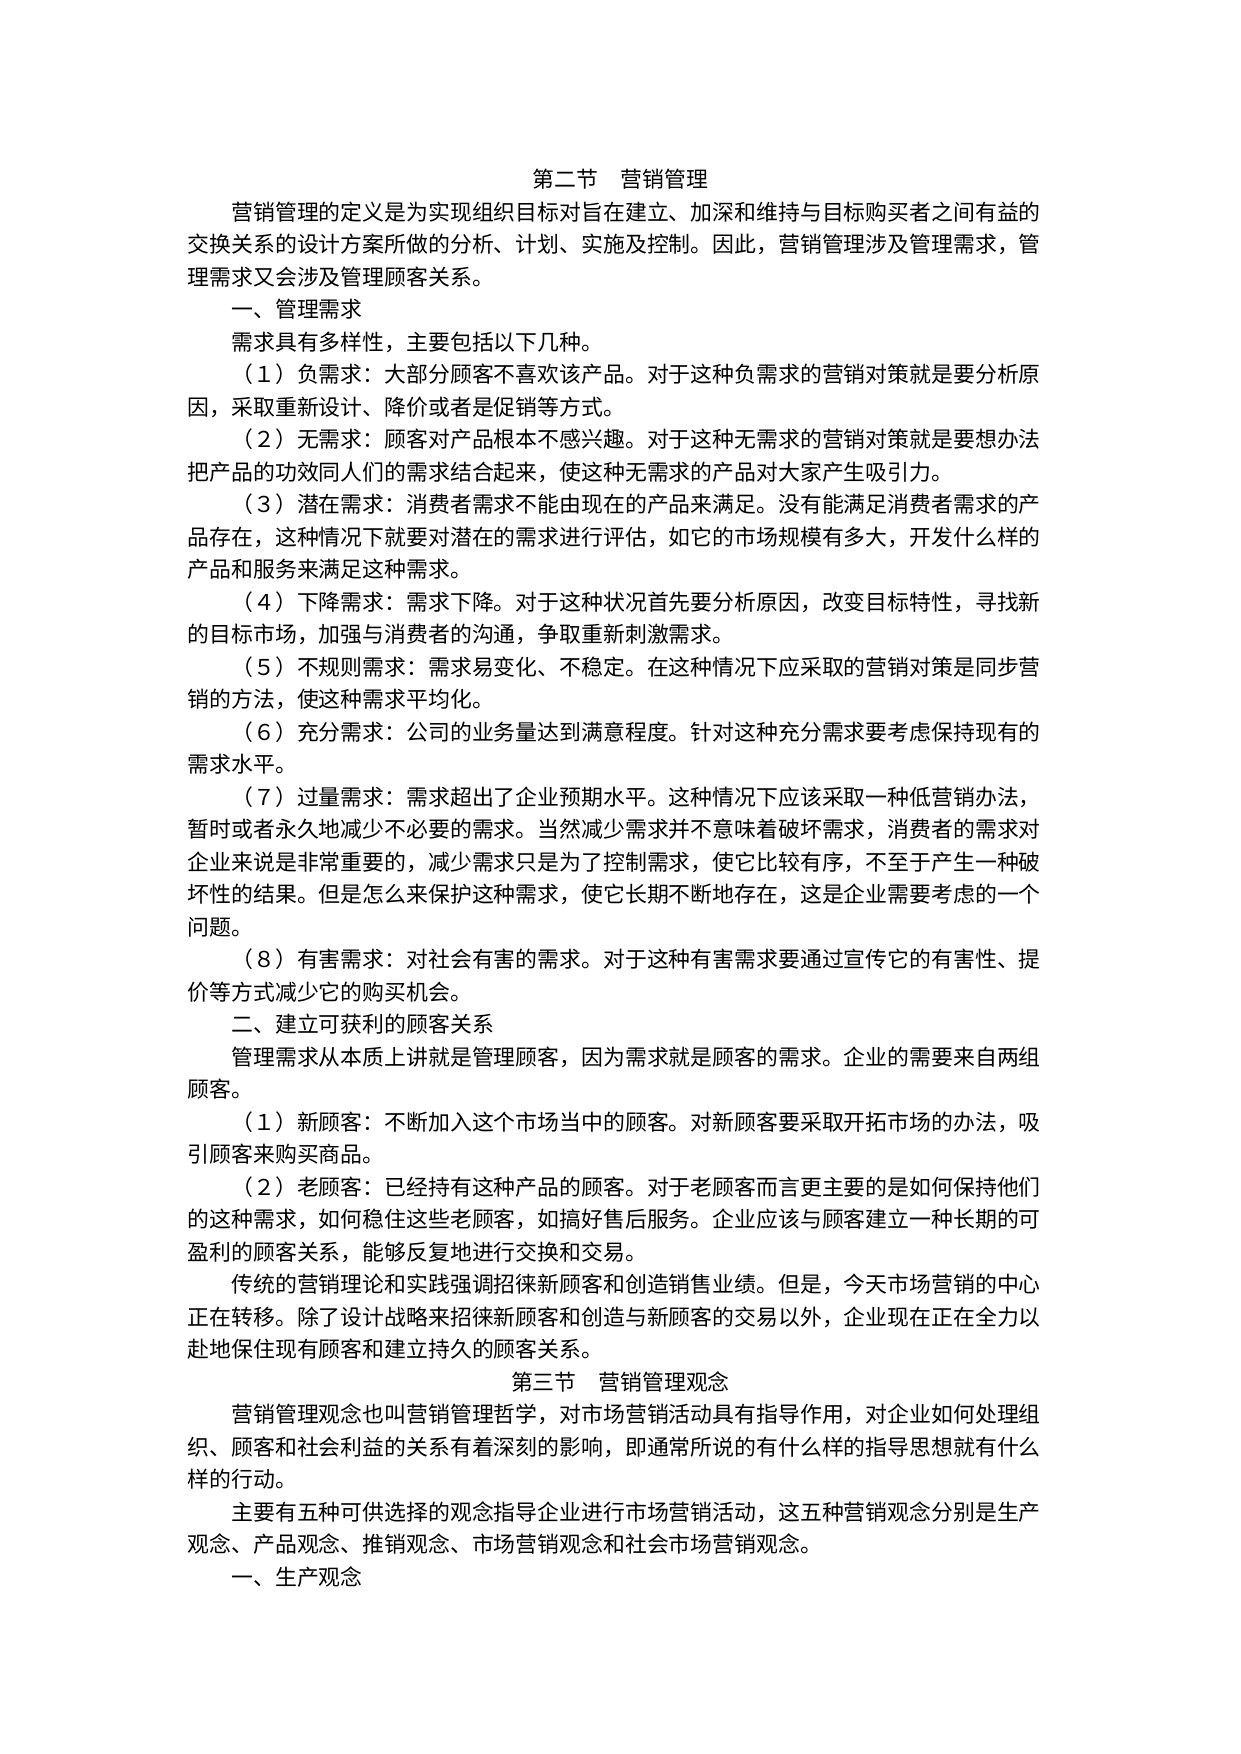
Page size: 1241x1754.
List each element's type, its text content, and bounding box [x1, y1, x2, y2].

text （２）无需求：顾客对产品根本不感兴趣。对于这种无需求的营销对策就是要想办法把产品的功效同人们的需求结合起来，使这种无需求的产品对大家产生吸引力。 [187, 422, 1053, 487]
text （３）潜在需求：消费者需求不能由现在的产品来满足。没有能满足消费者需求的产品存在，这种情况下就要对潜在的需求进行评估，如它的市场规模有多大，开发什么样的产品和服务来满足这种需求。 [187, 487, 1053, 584]
text （８）有害需求：对社会有害的需求。对于这种有害需求要通过宣传它的有害性、提价等方式减少它的购买机会。 [187, 942, 1053, 1007]
text 主要有五种可供选择的观念指导企业进行市场营销活动，这五种营销观念分别是生产观念、产品观念、推销观念、市场营销观念和社会市场营销观念。 [187, 1494, 1053, 1559]
text （５）不规则需求：需求易变化、不稳定。在这种情况下应采取的营销对策是同步营销的方法，使这种需求平均化。 [187, 649, 1053, 714]
text （１）新顾客：不断加入这个市场当中的顾客。对新顾客要采取开拓市场的办法，吸引顾客来购买商品。 [187, 1104, 1053, 1169]
text 营销管理的定义是为实现组织目标对旨在建立、加深和维持与目标购买者之间有益的交换关系的设计方案所做的分析、计划、实施及控制。因此，营销管理涉及管理需求，管理需求又会涉及管理顾客关系。 [187, 194, 1053, 292]
text 一、生产观念 [187, 1559, 1053, 1592]
text 二、建立可获利的顾客关系 [187, 1007, 1053, 1039]
text 第二节 营销管理 [187, 162, 1053, 194]
text 第三节 营销管理观念 [187, 1364, 1053, 1397]
text 一、管理需求 [187, 292, 1053, 324]
text （２）老顾客：已经持有这种产品的顾客。对于老顾客而言更主要的是如何保持他们的这种需求，如何稳住这些老顾客，如搞好售后服务。企业应该与顾客建立一种长期的可盈利的顾客关系，能够反复地进行交换和交易。 [187, 1169, 1053, 1267]
text （４）下降需求：需求下降。对于这种状况首先要分析原因，改变目标特性，寻找新的目标市场，加强与消费者的沟通，争取重新刺激需求。 [187, 584, 1053, 649]
text 传统的营销理论和实践强调招徕新顾客和创造销售业绩。但是，今天市场营销的中心正在转移。除了设计战略来招徕新顾客和创造与新顾客的交易以外，企业现在正在全力以赴地保住现有顾客和建立持久的顾客关系。 [187, 1267, 1053, 1364]
text 营销管理观念也叫营销管理哲学，对市场营销活动具有指导作用，对企业如何处理组织、顾客和社会利益的关系有着深刻的影响，即通常所说的有什么样的指导思想就有什么样的行动。 [187, 1397, 1053, 1494]
text （６）充分需求：公司的业务量达到满意程度。针对这种充分需求要考虑保持现有的需求水平。 [187, 714, 1053, 779]
text （７）过量需求：需求超出了企业预期水平。这种情况下应该采取一种低营销办法，暂时或者永久地减少不必要的需求。当然减少需求并不意味着破坏需求，消费者的需求对企业来说是非常重要的，减少需求只是为了控制需求，使它比较有序，不至于产生一种破坏性的结果。但是怎么来保护这种需求，使它长期不断地存在，这是企业需要考虑的一个问题。 [187, 779, 1053, 942]
text 需求具有多样性，主要包括以下几种。 [187, 324, 1053, 357]
text （１）负需求：大部分顾客不喜欢该产品。对于这种负需求的营销对策就是要分析原因，采取重新设计、降价或者是促销等方式。 [187, 357, 1053, 422]
text 管理需求从本质上讲就是管理顾客，因为需求就是顾客的需求。企业的需要来自两组顾客。 [187, 1039, 1053, 1104]
